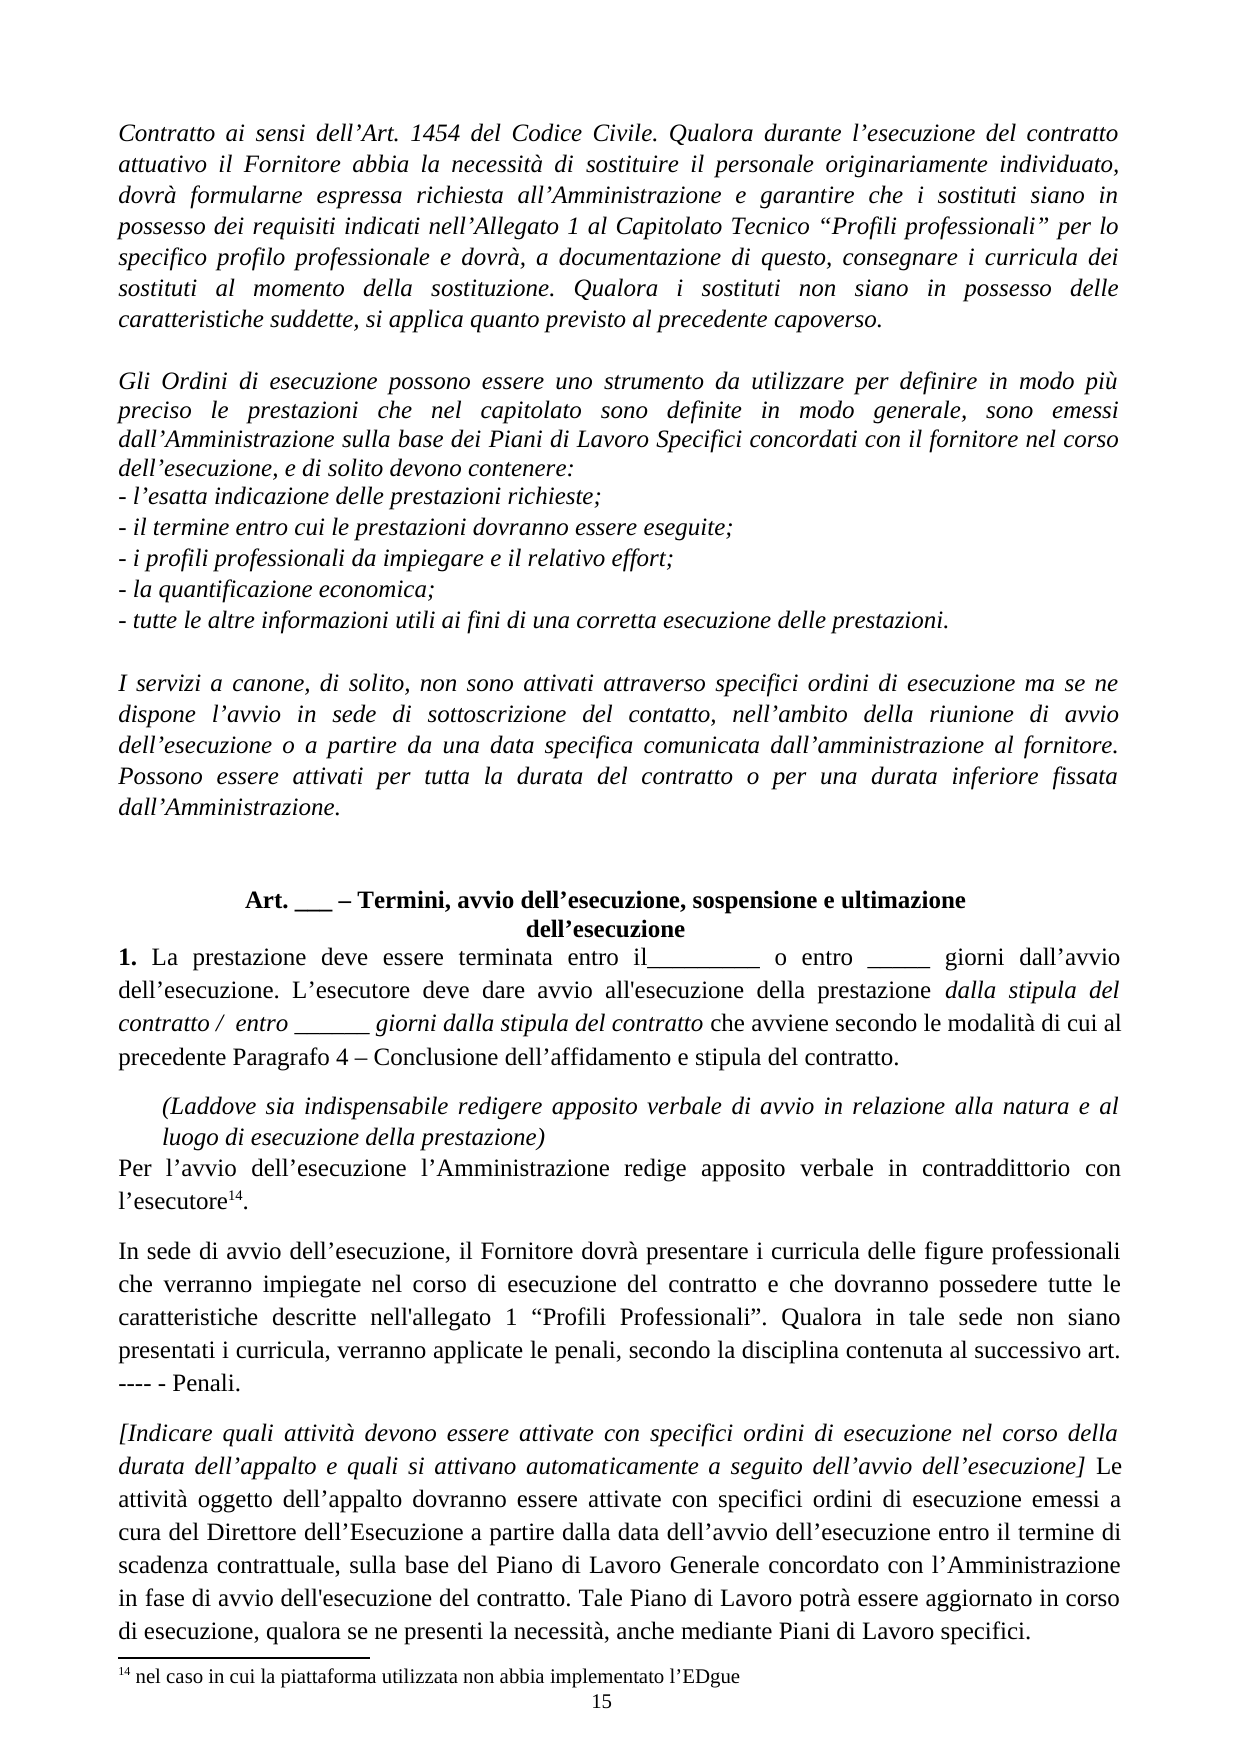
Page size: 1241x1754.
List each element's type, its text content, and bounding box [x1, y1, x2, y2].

subtitle Art. ___ – Termini, avvio dell’esecuzione, sospensione e ultimazione dell’esecuzione [162, 885, 1048, 942]
text I servizi a canone, di solito, non sono attivati attraverso specifici ordini di esecuzione ma se ne dispone l’avvio in sede di sottoscrizione del contatto, nell’ambito della riunione di avvio dell’esecuzione o a partire da una data specifica comunicata dall’amministrazione al fornitore. Possono essere attivati per tutta la durata del contratto o per una durata inferiore fissata dall’Amministrazione. [118, 668, 1122, 821]
text In sede di avvio dell’esecuzione, il Fornitore dovrà presentare i curricula delle figure professionali che verranno impiegate nel corso di esecuzione del contratto e che dovranno possedere tutte le caratteristiche descritte nell'allegato 1 “Profili Professionali”. Qualora in tale sede non siano presentati i curricula, verranno applicate le penali, secondo la disciplina contenuta al successivo art. ---- - Penali. [118, 1236, 1122, 1397]
text - la quantificazione economica; [118, 574, 1122, 603]
text [Indicare quali attività devono essere attivate con specifici ordini di esecuzione nel corso della durata dell’appalto e quali si attivano automaticamente a seguito dell’avvio dell’esecuzione] Le attività oggetto dell’appalto dovranno essere attivate con specifici ordini di esecuzione emessi a cura del Direttore dell’Esecuzione a partire dalla data dell’avvio dell’esecuzione entro il termine di scadenza contrattuale, sulla base del Piano di Lavoro Generale concordato con l’Amministrazione in fase di avvio dell'esecuzione del contratto. Tale Piano di Lavoro potrà essere aggiornato in corso di esecuzione, qualora se ne presenti la necessità, anche mediante Piani di Lavoro specifici. [118, 1418, 1122, 1645]
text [118, 118, 1122, 333]
text Per l’avvio dell’esecuzione l’Amministrazione redige apposito verbale in contraddittorio con l’esecutore. [118, 1153, 1122, 1215]
text 1. La prestazione deve essere terminata entro il_________ o entro _____ giorni dall’avvio dell’esecuzione. L’esecutore deve dare avvio all'esecuzione della prestazione dalla stipula del contratto / entro ______ giorni dalla stipula del contratto che avviene secondo le modalità di cui al precedente Paragrafo 4 – Conclusione dell’affidamento e stipula del contratto. [118, 942, 1122, 1070]
text - il termine entro cui le prestazioni dovranno essere eseguite; [118, 512, 1122, 541]
text Gli Ordini di esecuzione possono essere uno strumento da utilizzare per definire in modo più preciso le prestazioni che nel capitolato sono definite in modo generale, sono emessi dall’Amministrazione sulla base dei Piani di Lavoro Specifici concordati con il fornitore nel corso dell’esecuzione, e di solito devono contenere: [118, 366, 1122, 481]
text - i profili professionali da impiegare e il relativo effort; [118, 543, 1122, 572]
text - tutte le altre informazioni utili ai fini di una corretta esecuzione delle prestazioni. [118, 606, 1122, 634]
text - l’esatta indicazione delle prestazioni richieste; [118, 481, 1122, 510]
text (Laddove sia indispensabile redigere apposito verbale di avvio in relazione alla natura e al luogo di esecuzione della prestazione) [162, 1091, 1122, 1151]
